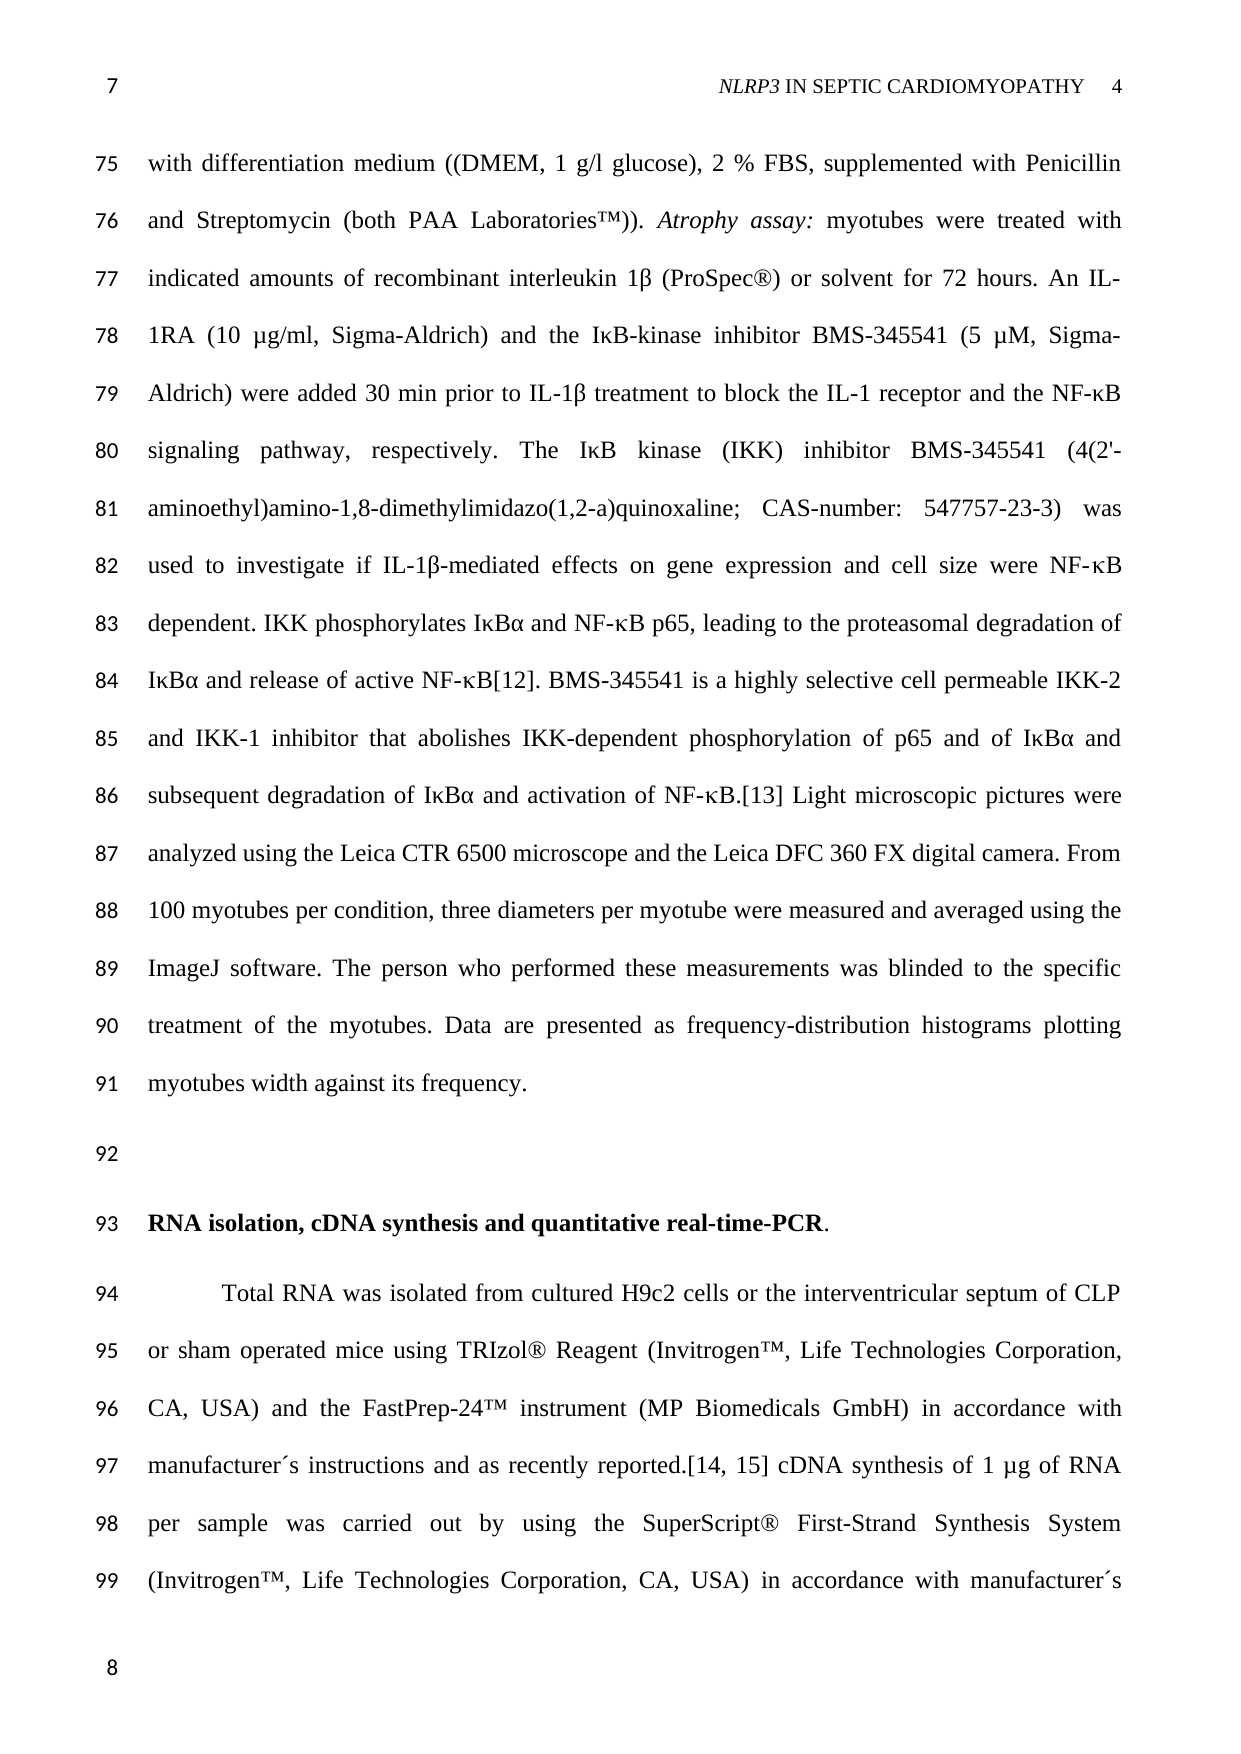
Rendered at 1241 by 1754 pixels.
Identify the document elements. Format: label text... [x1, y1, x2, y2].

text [148, 1278, 1122, 1594]
text RNA isolation, cDNA synthesis and quantitative real-time-PCR. [148, 1208, 1122, 1236]
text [148, 148, 1122, 1096]
